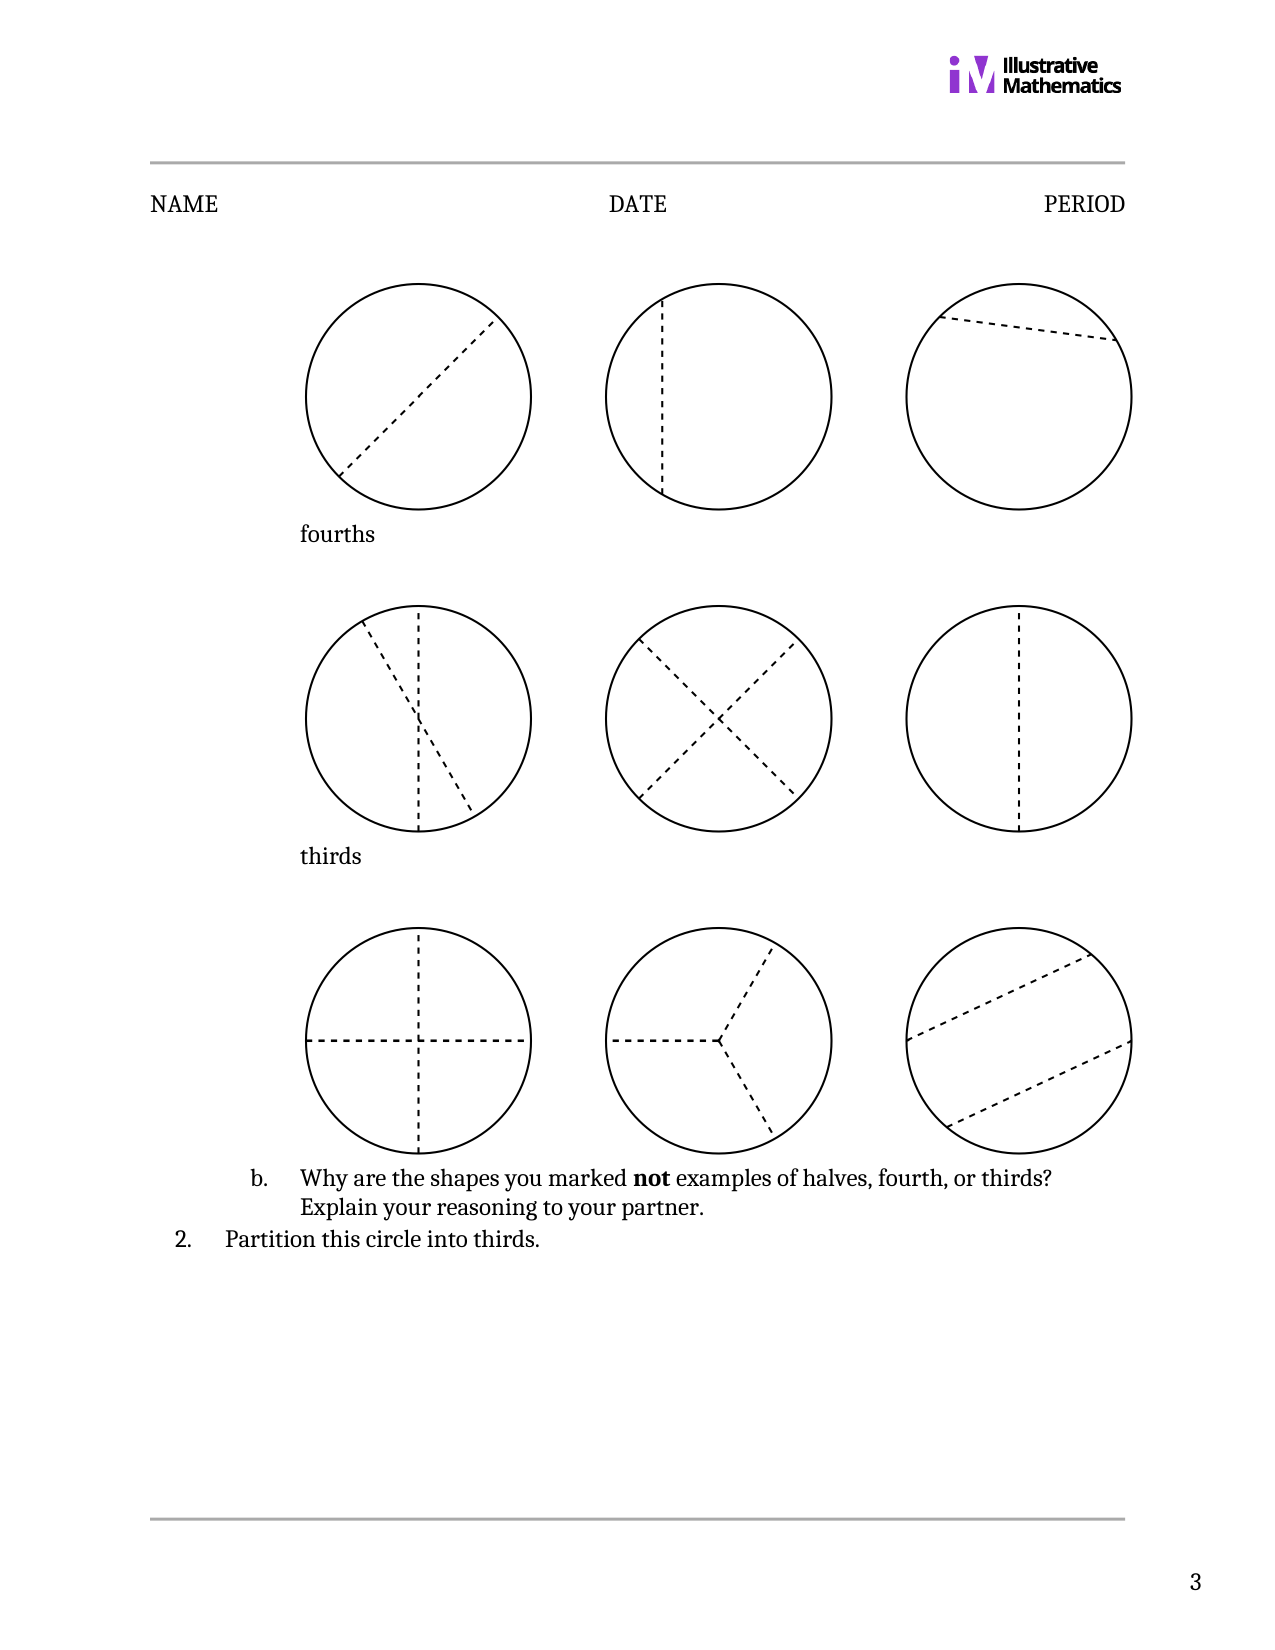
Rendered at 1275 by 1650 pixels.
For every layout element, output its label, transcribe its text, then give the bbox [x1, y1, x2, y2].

picture [268, 276, 1169, 517]
picture [268, 920, 1169, 1161]
list Partition this circle into thirds. [175, 1225, 1125, 1254]
picture [268, 598, 1169, 839]
list Why are the shapes you marked not examples of halves, fourth, or thirds? Explain your reasoning to your partner. [250, 1164, 1125, 1222]
list fourths [250, 520, 1125, 549]
picture [949, 55, 1121, 93]
list thirds [250, 842, 1125, 871]
